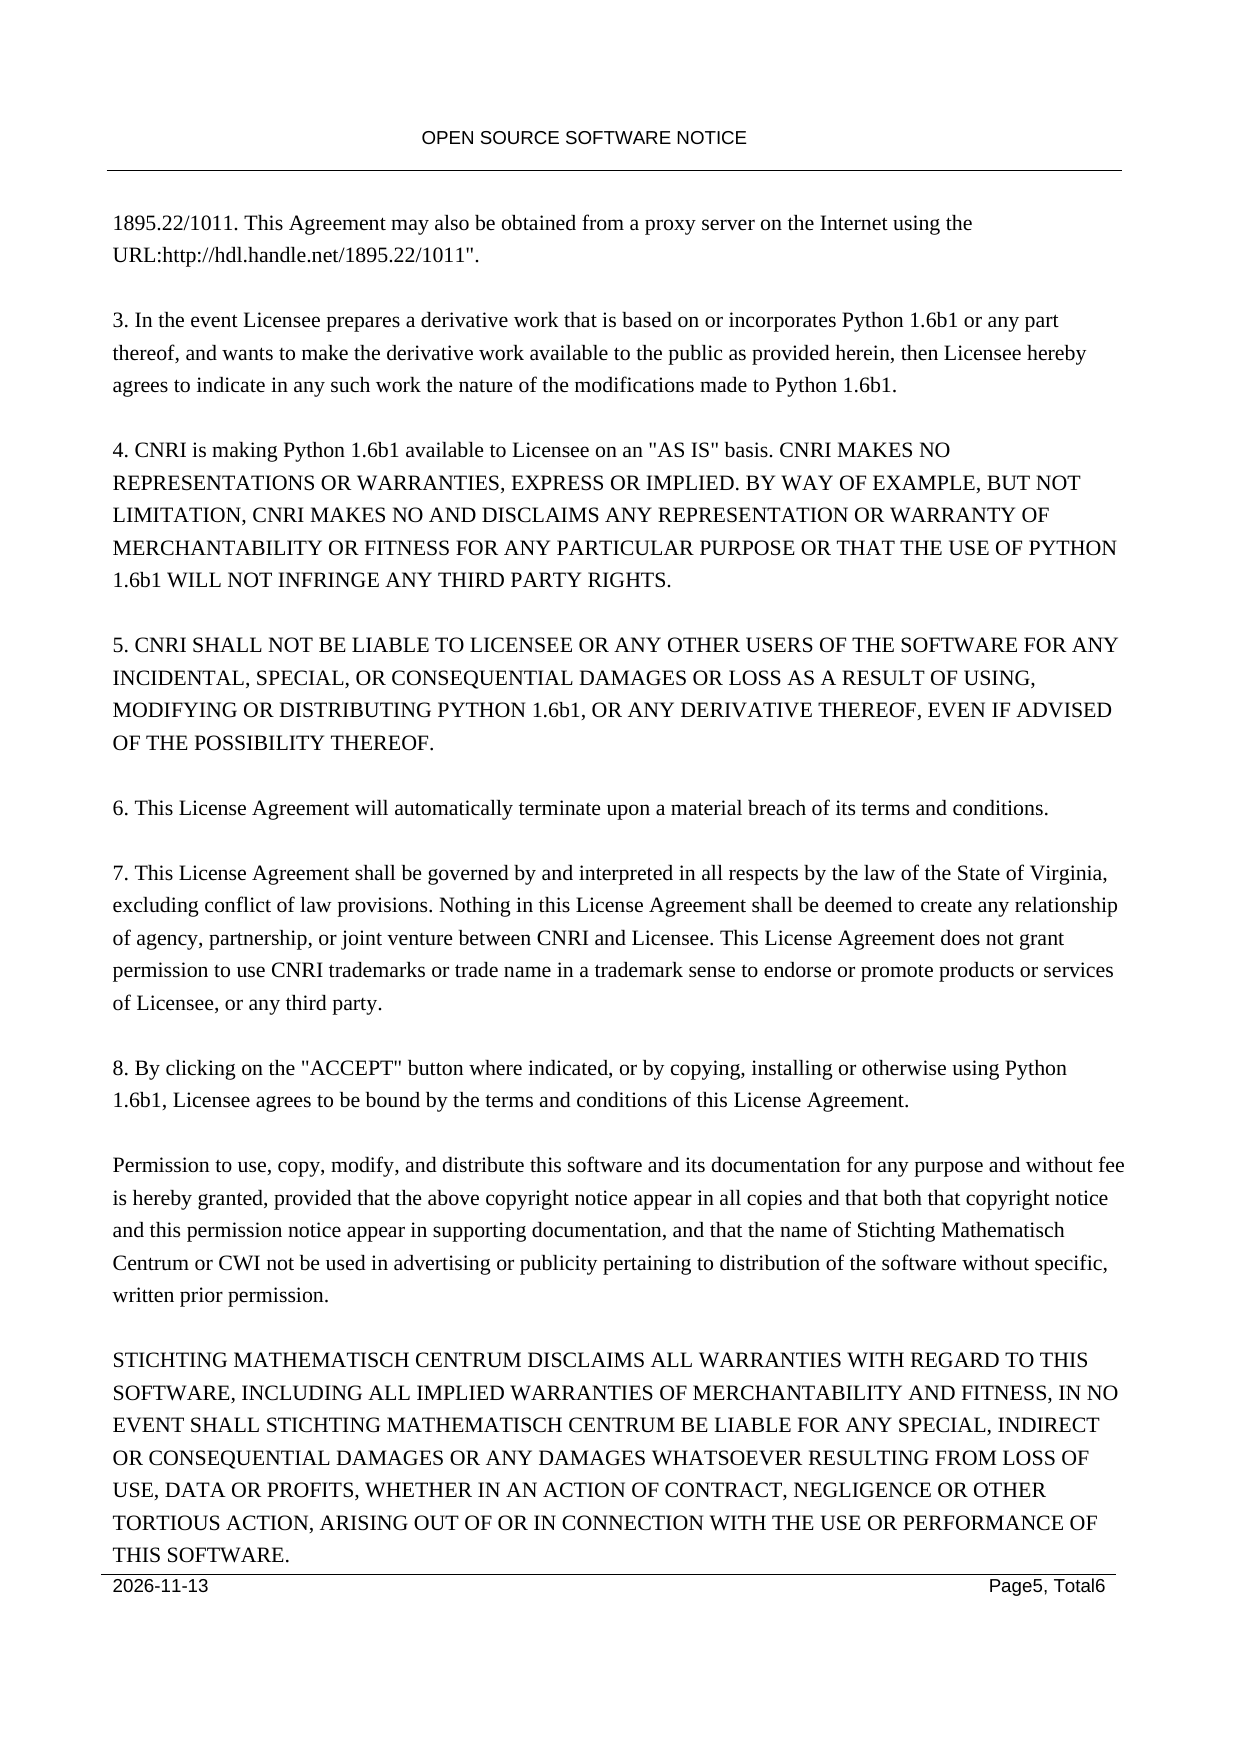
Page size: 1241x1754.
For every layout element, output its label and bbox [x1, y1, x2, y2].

text [112, 206, 1128, 1571]
